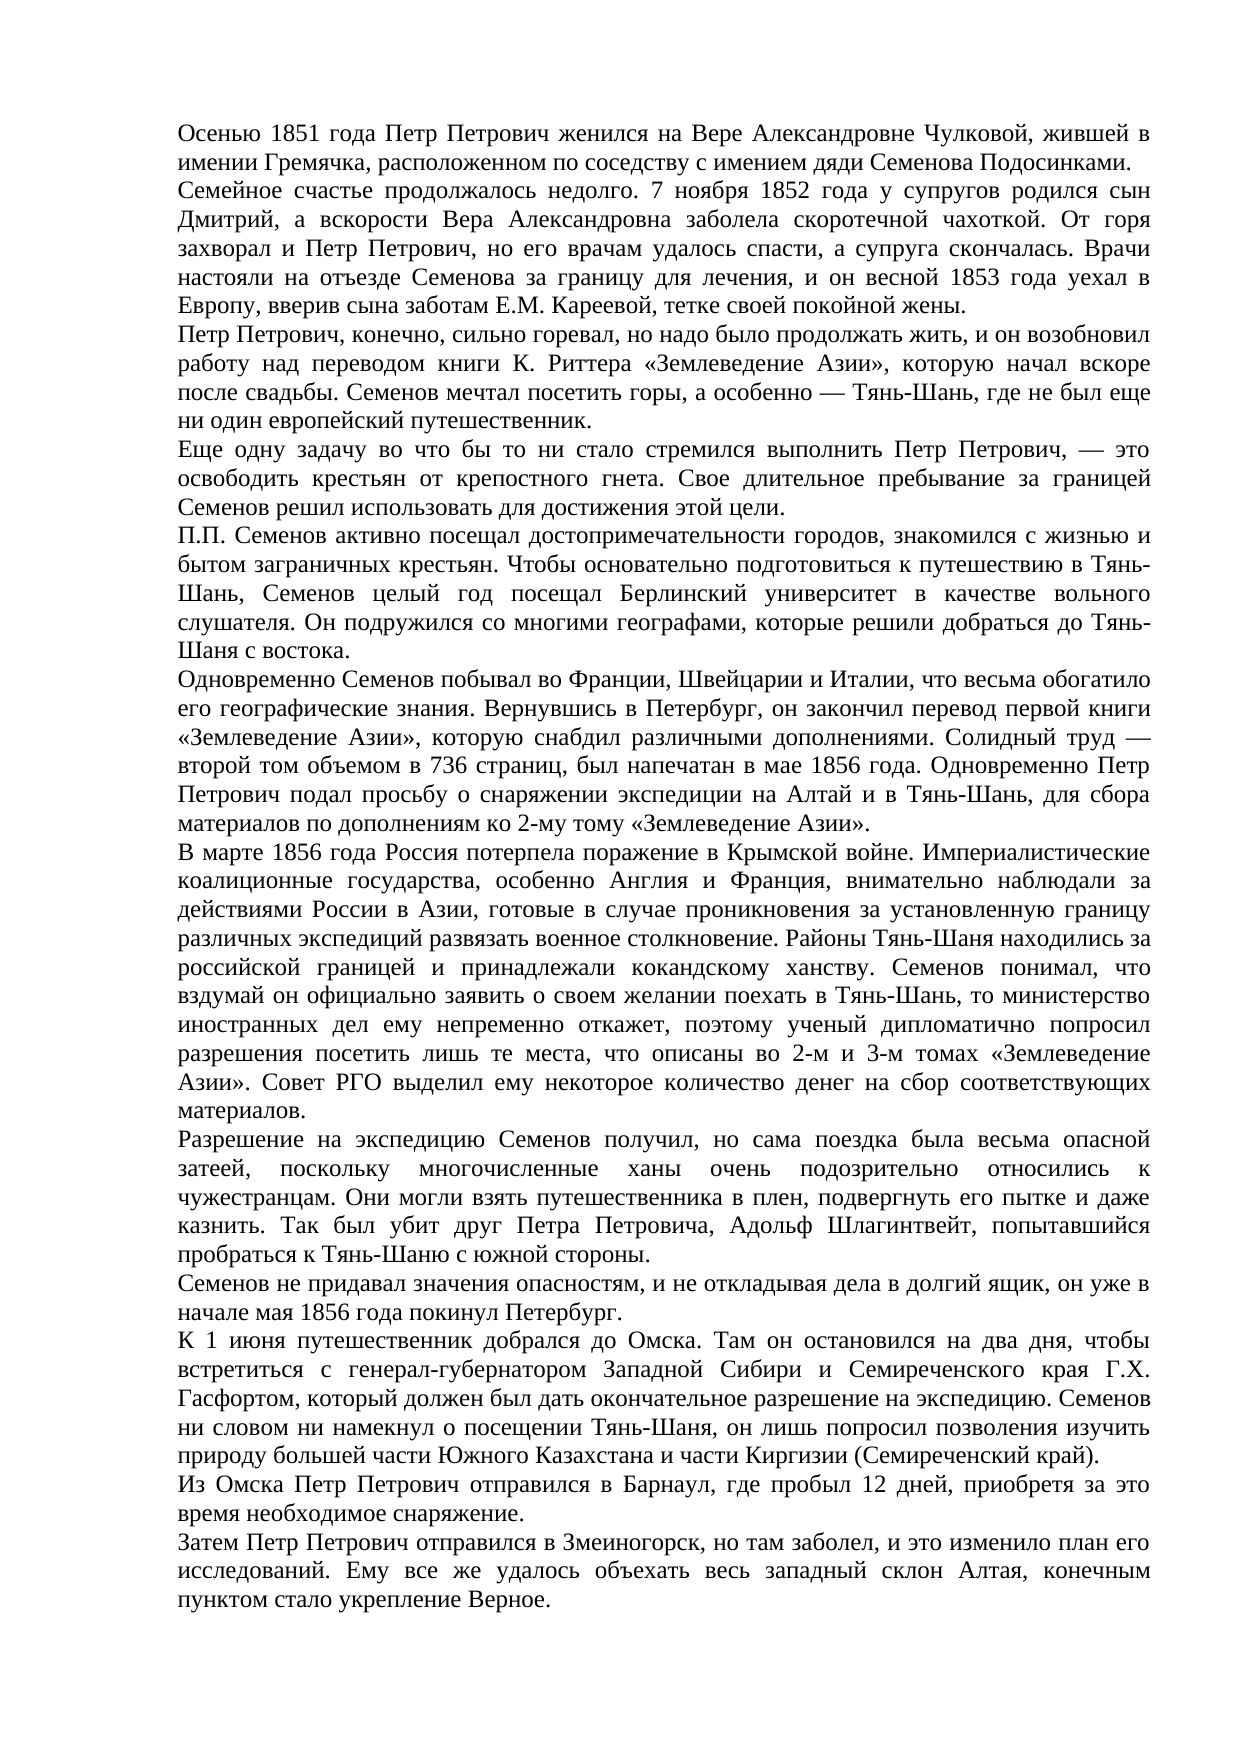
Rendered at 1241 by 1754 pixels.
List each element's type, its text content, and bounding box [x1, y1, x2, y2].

text Еще одну задачу во что бы то ни стало стремился выполнить Петр Петрович, — это освободить крестьян от крепостного гнета. Свое длительное пребывание за границей Семенов решил использовать для достижения этой цели. [177, 434, 1152, 521]
text Затем Петр Петрович отправился в Змеиногорск, но там заболел, и это изменило план его исследований. Ему все же удалось объехать весь западный склон Алтая, конечным пунктом стало укрепление Верное. [177, 1527, 1152, 1613]
text Петр Петрович, конечно, сильно горевал, но надо было продолжать жить, и он возобновил работу над переводом книги К. Риттера «Землеведение Азии», которую начал вскоре после свадьбы. Семенов мечтал посетить горы, а особенно — Тянь-Шань, где не был еще ни один европейский путешественник. [177, 319, 1152, 434]
text Семенов не придавал значения опасностям, и не откладывая дела в долгий ящик, он уже в начале мая 1856 года покинул Петербург. [177, 1268, 1152, 1326]
text П.П. Семенов активно посещал достопримечательности городов, знакомился с жизнью и бытом заграничных крестьян. Чтобы основательно подготовиться к путешествию в Тянь-Шань, Семенов целый год посещал Берлинский университет в качестве вольного слушателя. Он подружился со многими географами, которые решили добраться до Тянь-Шаня с востока. [177, 521, 1152, 664]
text Одновременно Семенов побывал во Франции, Швейцарии и Италии, что весьма обогатило его географические знания. Вернувшись в Петербург, он закончил перевод первой книги «Землеведение Азии», которую снабдил различными дополнениями. Солидный труд — второй том объемом в 736 страниц, был напечатан в мае 1856 года. Одновременно Петр Петрович подал просьбу о снаряжении экспедиции на Алтай и в Тянь-Шань, для сбора материалов по дополнениям ко 2-му тому «Землеведение Азии». [177, 664, 1152, 837]
text Семейное счастье продолжалось недолго. 7 ноября 1852 года у супругов родился сын Дмитрий, а вскорости Вера Александровна заболела скоротечной чахоткой. От горя захворал и Петр Петрович, но его врачам удалось спасти, а супруга скончалась. Врачи настояли на отъезде Семенова за границу для лечения, и он весной 1853 года уехал в Европу, вверив сына заботам Е.М. Кареевой, тетке своей покойной жены. [177, 176, 1152, 319]
text В марте 1856 года Россия потерпела поражение в Крымской войне. Империалистические коалиционные государства, особенно Англия и Франция, внимательно наблюдали за действиями России в Азии, готовые в случае проникновения за установленную границу различных экспедиций развязать военное столкновение. Районы Тянь-Шаня находились за российской границей и принадлежали кокандскому ханству. Семенов понимал, что вздумай он официально заявить о своем желании поехать в Тянь-Шань, то министерство иностранных дел ему непременно откажет, поэтому ученый дипломатично попросил разрешения посетить лишь те места, что описаны во 2-м и 3-м томах «Землеведение Азии». Совет РГО выделил ему некоторое количество денег на сбор соответствующих материалов. [177, 837, 1152, 1124]
text К 1 июня путешественник добрался до Омска. Там он остановился на два дня, чтобы встретиться с генерал-губернатором Западной Сибири и Семиреченского края Г.Х. Гасфортом, который должен был дать окончательное разрешение на экспедицию. Семенов ни словом ни намекнул о посещении Тянь-Шаня, он лишь попросил позволения изучить природу большей части Южного Казахстана и части Киргизии (Семиреченский край). [177, 1326, 1152, 1469]
text Из Омска Петр Петрович отправился в Барнаул, где пробыл 12 дней, приобретя за это время необходимое снаряжение. [177, 1469, 1152, 1527]
text Разрешение на экспедицию Семенов получил, но сама поездка была весьма опасной затеей, поскольку многочисленные ханы очень подозрительно относились к чужестранцам. Они могли взять путешественника в плен, подвергнуть его пытке и даже казнить. Так был убит друг Петра Петровича, Адольф Шлагинтвейт, попытавшийся пробраться к Тянь-Шаню с южной стороны. [177, 1124, 1152, 1268]
text Осенью 1851 года Петр Петрович женился на Вере Александровне Чулковой, жившей в имении Гремячка, расположенном по соседству с имением дяди Семенова Подосинками. [177, 118, 1152, 176]
